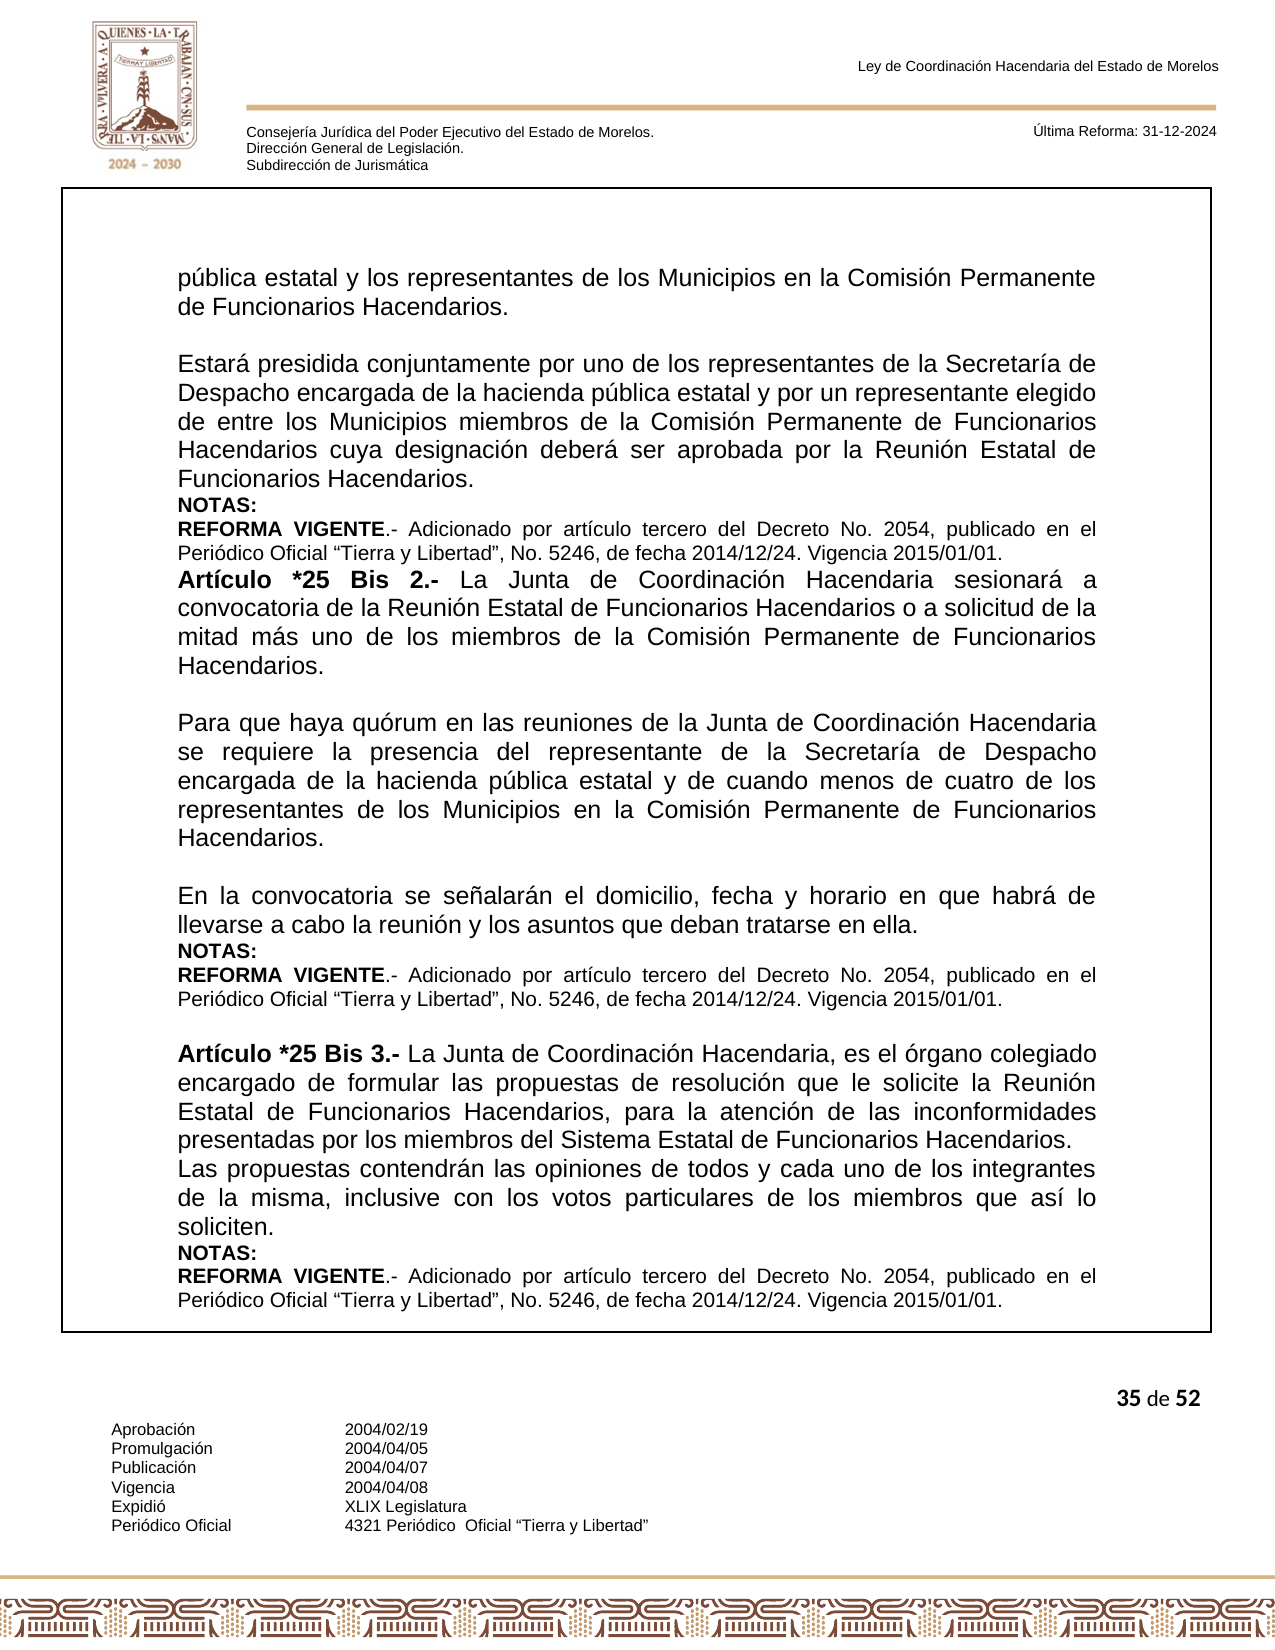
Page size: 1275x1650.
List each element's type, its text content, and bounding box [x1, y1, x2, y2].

text NOTAS: [177, 938, 1098, 962]
text Artículo *25 Bis 2.- La Junta de Coordinación Hacendaria sesionará a convocatoria de la Reunión Estatal de Funcionarios Hacendarios o a solicitud de la mitad más uno de los miembros de la Comisión Permanente de Funcionarios Hacendarios. [177, 565, 1098, 680]
picture [246, 86, 1217, 120]
text REFORMA VIGENTE.- Adicionado por artículo tercero del Decreto No. 2054, publicado en el Periódico Oficial “Tierra y Libertad”, No. 5246, de fecha 2014/12/24. Vigencia 2015/01/01. [177, 517, 1098, 565]
text Artículo *25 Bis 3.- La Junta de Coordinación Hacendaria, es el órgano colegiado encargado de formular las propuestas de resolución que le solicite la Reunión Estatal de Funcionarios Hacendarios, para la atención de las inconformidades presentadas por los miembros del Sistema Estatal de Funcionarios Hacendarios. [177, 1039, 1098, 1154]
text NOTAS: [177, 493, 1098, 517]
text REFORMA VIGENTE.- Adicionado por artículo tercero del Decreto No. 2054, publicado en el Periódico Oficial “Tierra y Libertad”, No. 5246, de fecha 2014/12/24. Vigencia 2015/01/01. [177, 1264, 1098, 1312]
picture [87, 14, 215, 175]
text NOTAS: [177, 1240, 1098, 1264]
text Estará presidida conjuntamente por uno de los representantes de la Secretaría de Despacho encargada de la hacienda pública estatal y por un representante elegido de entre los Municipios miembros de la Comisión Permanente de Funcionarios Hacendarios cuya designación deberá ser aprobada por la Reunión Estatal de Funcionarios Hacendarios. [177, 349, 1098, 493]
text Las propuestas contendrán las opiniones de todos y cada uno de los integrantes de la misma, inclusive con los votos particulares de los miembros que así lo soliciten. [177, 1154, 1098, 1240]
picture [0, 1567, 1275, 1650]
text En la convocatoria se señalarán el domicilio, fecha y horario en que habrá de llevarse a cabo la reunión y los asuntos que deban tratarse en ella. [177, 881, 1098, 938]
text Para que haya quórum en las reuniones de la Junta de Coordinación Hacendaria se requiere la presencia del representante de la Secretaría de Despacho encargada de la hacienda pública estatal y de cuando menos de cuatro de los representantes de los Municipios en la Comisión Permanente de Funcionarios Hacendarios. [177, 708, 1098, 852]
text REFORMA VIGENTE.- Adicionado por artículo tercero del Decreto No. 2054, publicado en el Periódico Oficial “Tierra y Libertad”, No. 5246, de fecha 2014/12/24. Vigencia 2015/01/01. [177, 962, 1098, 1010]
